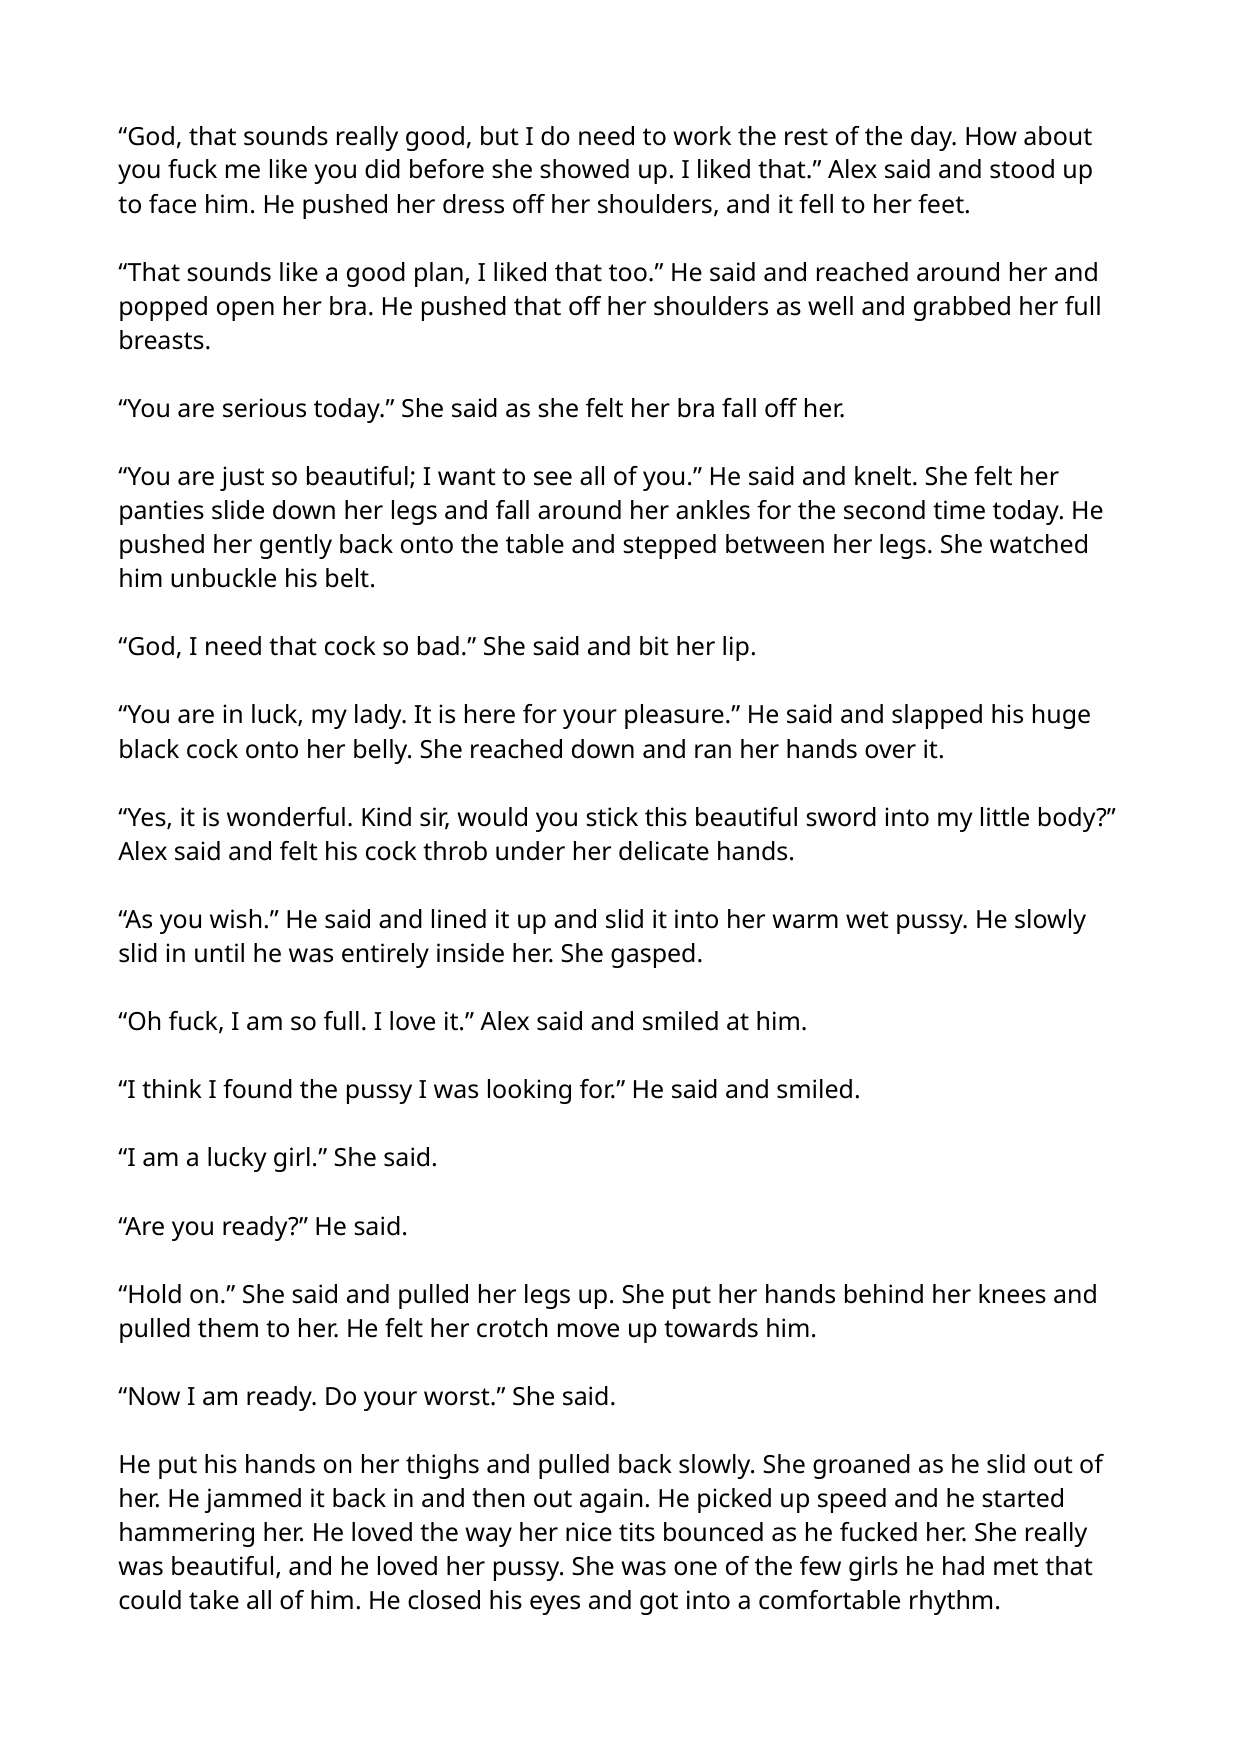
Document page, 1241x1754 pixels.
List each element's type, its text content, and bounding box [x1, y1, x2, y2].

text “You are just so beautiful; I want to see all of you.” He said and knelt. She felt her panties slide down her legs and fall around her ankles for the second time today. He pushed her gently back onto the table and stepped between her legs. She watched him unbuckle his belt. [118, 459, 1122, 595]
text “Now I am ready. Do your worst.” She said. [118, 1378, 1122, 1412]
text “As you wish.” He said and lined it up and slid it into her warm wet pussy. He slowly slid in until he was entirely inside her. She gasped. [118, 902, 1122, 970]
text “Yes, it is wonderful. Kind sir, would you stick this beautiful sword into my little body?” Alex said and felt his cock throb under her delicate hands. [118, 799, 1122, 867]
text He put his hands on her thighs and pulled back slowly. She groaned as he slid out of her. He jammed it back in and then out again. He picked up speed and he started hammering her. He loved the way her nice tits bounced as he fucked her. She really was beautiful, and he loved her pussy. She was one of the few girls he had met that could take all of him. He closed his eyes and got into a comfortable rhythm. [118, 1447, 1122, 1617]
text “I think I found the pussy I was looking for.” He said and smiled. [118, 1072, 1122, 1106]
text “God, I need that cock so bad.” She said and bit her lip. [118, 629, 1122, 663]
text “Hold on.” She said and pulled her legs up. She put her hands behind her knees and pulled them to her. He felt her crotch move up towards him. [118, 1276, 1122, 1344]
text “That sounds like a good plan, I liked that too.” He said and reached around her and popped open her bra. He pushed that off her shoulders as well and grabbed her full breasts. [118, 254, 1122, 357]
text “I am a lucky girl.” She said. [118, 1140, 1122, 1174]
text “You are in luck, my lady. It is here for your pleasure.” He said and slapped his huge black cock onto her belly. She reached down and ran her hands over it. [118, 697, 1122, 765]
text “God, that sounds really good, but I do need to work the rest of the day. How about you fuck me like you did before she showed up. I liked that.” Alex said and stood up to face him. He pushed her dress off her shoulders, and it fell to her feet. [118, 118, 1122, 220]
text “Are you ready?” He said. [118, 1208, 1122, 1242]
text “Oh fuck, I am so full. I love it.” Alex said and smiled at him. [118, 1004, 1122, 1038]
text “You are serious today.” She said as she felt her bra fall off her. [118, 391, 1122, 425]
